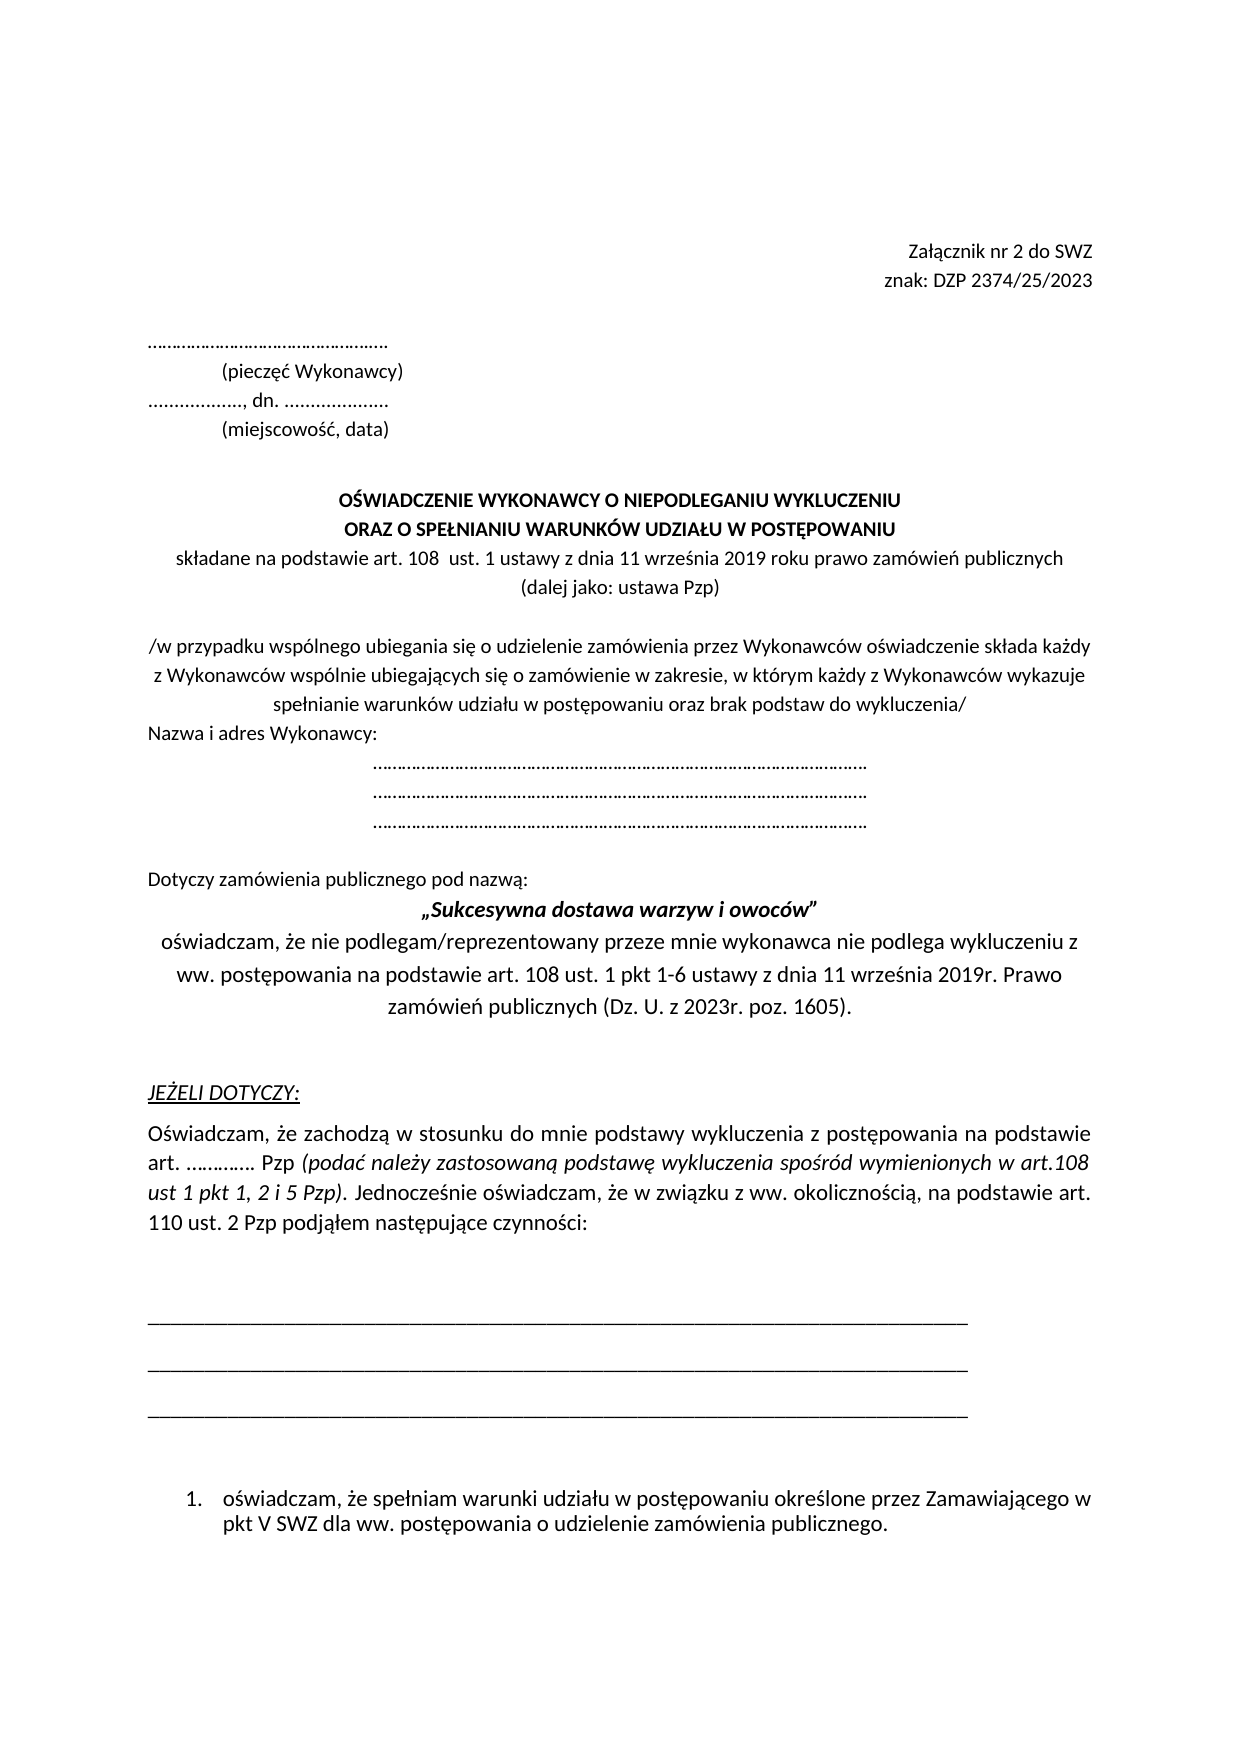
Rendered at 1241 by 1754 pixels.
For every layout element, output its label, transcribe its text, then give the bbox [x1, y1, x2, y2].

text „Sukcesywna dostawa warzyw i owoców” [148, 895, 1093, 923]
text znak: DZP 2374/25/2023 [148, 267, 1093, 293]
text Załącznik nr 2 do SWZ [148, 238, 1093, 263]
text …………………………………………………………………………………………. [148, 749, 1093, 775]
text ________________________________________________________________________ [148, 1347, 1093, 1375]
text …………………………………………………………………………………………. [148, 808, 1093, 833]
text (miejscowość, data) [148, 416, 1093, 442]
text ……………………………………….…. [148, 329, 1093, 354]
text składane na podstawie art. 108 ust. 1 ustawy z dnia 11 września 2019 roku prawo zamówień publicznych (dalej jako: ustawa Pzp) [148, 545, 1093, 600]
text .................., dn. .................... [148, 387, 1093, 412]
text Oświadczam, że zachodzą w stosunku do mnie podstawy wykluczenia z postępowania na podstawie art. …………. Pzp (podać należy zastosowaną podstawę wykluczenia spośród wymienionych w art.108 ust 1 pkt 1, 2 i 5 Pzp). Jednocześnie oświadczam, że w związku z ww. okolicznością, na podstawie art. 110 ust. 2 Pzp podjąłem następujące czynności: [148, 1119, 1093, 1236]
text OŚWIADCZENIE WYKONAWCY O NIEPODLEGANIU WYKLUCZENIU [148, 487, 1093, 512]
text ________________________________________________________________________ [148, 1301, 1093, 1328]
text ORAZ O SPEŁNIANIU WARUNKÓW UDZIAŁU W POSTĘPOWANIU [148, 516, 1093, 542]
text oświadczam, że nie podlegam/reprezentowany przeze mnie wykonawca nie podlega wykluczeniu z ww. postępowania na podstawie art. 108 ust. 1 pkt 1-6 ustawy z dnia 11 września 2019r. Prawo zamówień publicznych (Dz. U. z 2023r. poz. 1605). [148, 927, 1093, 1020]
list oświadczam, że spełniam warunki udziału w postępowaniu określone przez Zamawiającego w pkt V SWZ dla ww. postępowania o udzielenie zamówienia publicznego. [185, 1486, 1093, 1536]
text …………………………………………………………………………………………. [148, 779, 1093, 804]
text ________________________________________________________________________ [148, 1393, 1093, 1421]
text Dotyczy zamówienia publicznego pod nazwą: [148, 866, 1093, 892]
text JEŻELI DOTYCZY: [148, 1078, 1093, 1106]
text Nazwa i adres Wykonawcy: [148, 720, 1093, 746]
text (pieczęć Wykonawcy) [148, 358, 1093, 383]
text /w przypadku wspólnego ubiegania się o udzielenie zamówienia przez Wykonawców oświadczenie składa każdy z Wykonawców wspólnie ubiegających się o zamówienie w zakresie, w którym każdy z Wykonawców wykazuje spełnianie warunków udziału w postępowaniu oraz brak podstaw do wykluczenia/ [148, 633, 1093, 717]
